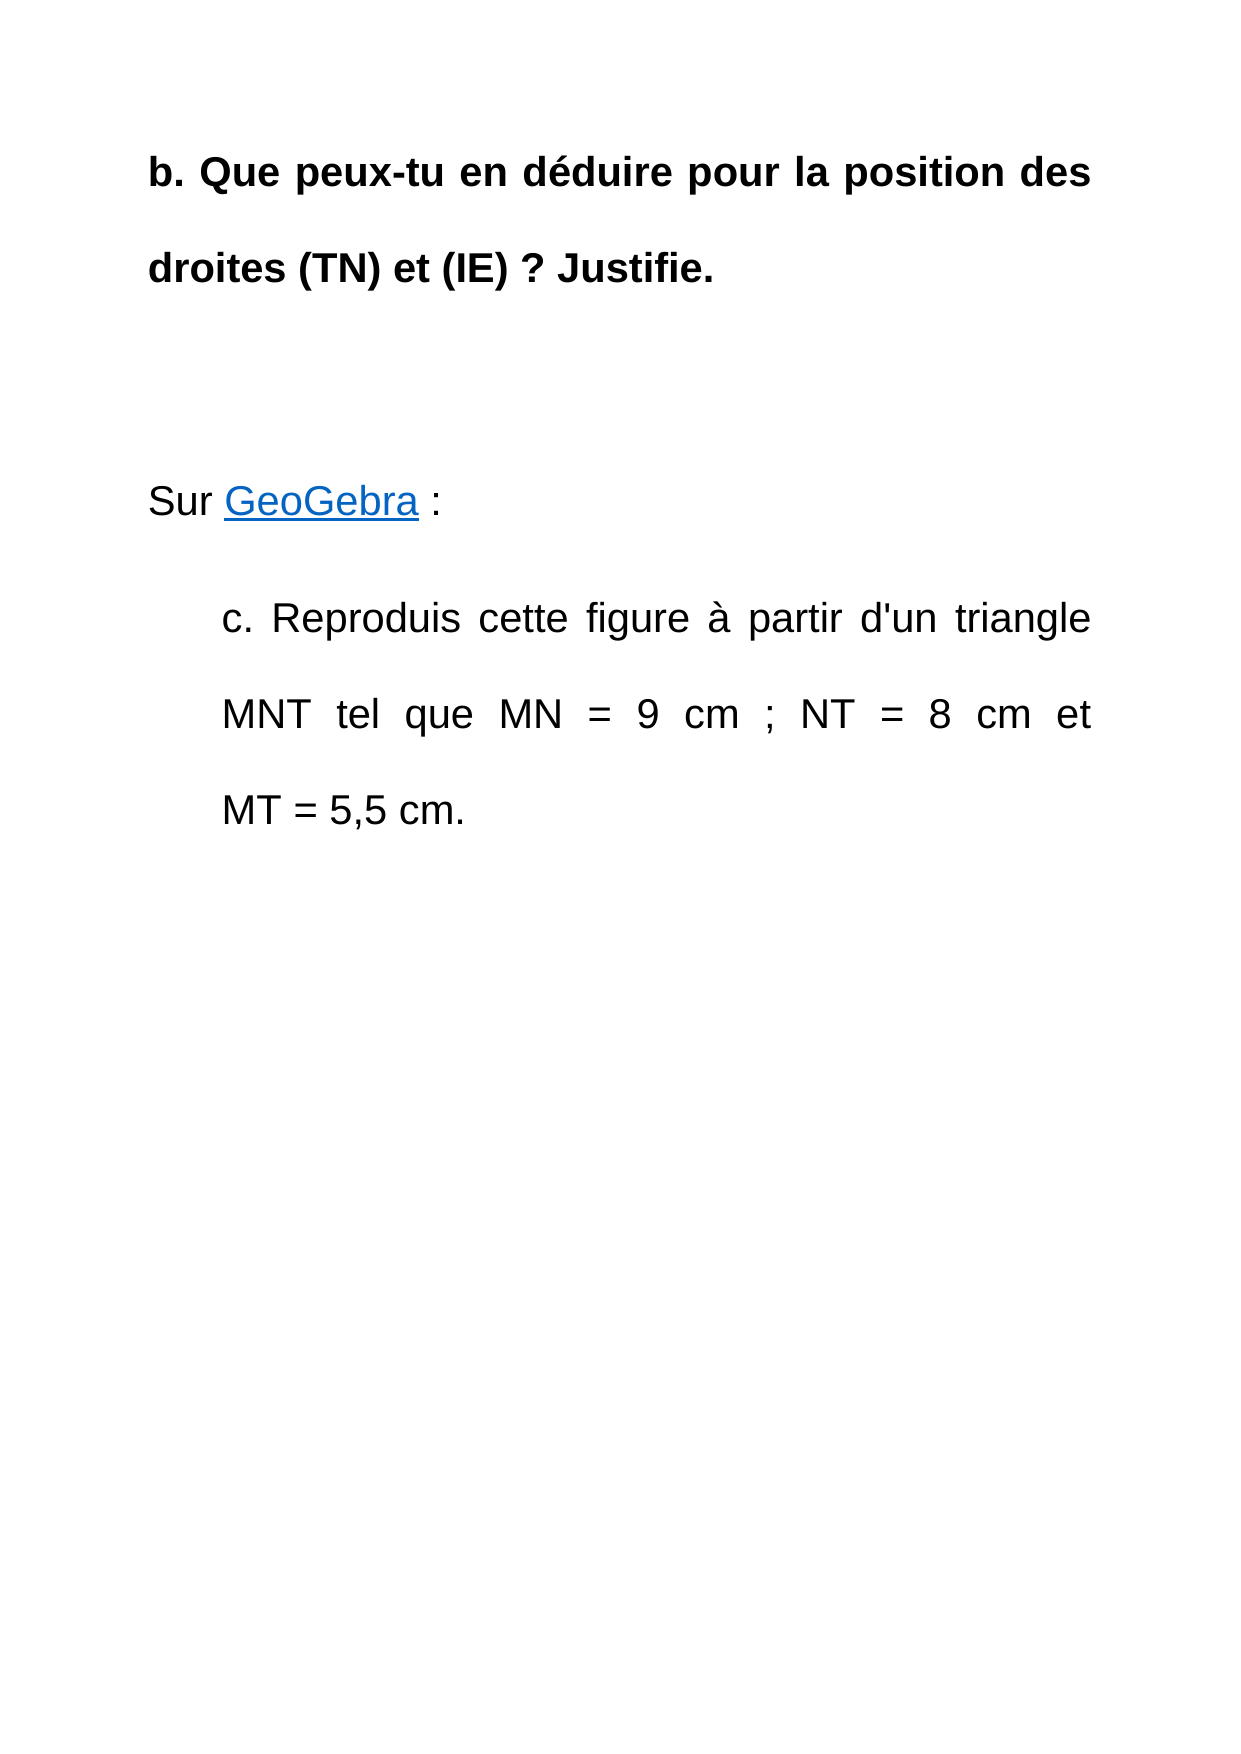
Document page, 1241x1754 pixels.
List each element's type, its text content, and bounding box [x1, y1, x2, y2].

text c. Reproduis cette figure à partir d'un triangle MNT tel que MN = 9 cm ; NT = 8 cm et MT = 5,5 cm. [221, 593, 1093, 833]
text b. Que peux-tu en déduire pour la position des droites (TN) et (IE) ? Justifie. [148, 148, 1093, 291]
text Sur GeoGebra : [148, 477, 1093, 525]
